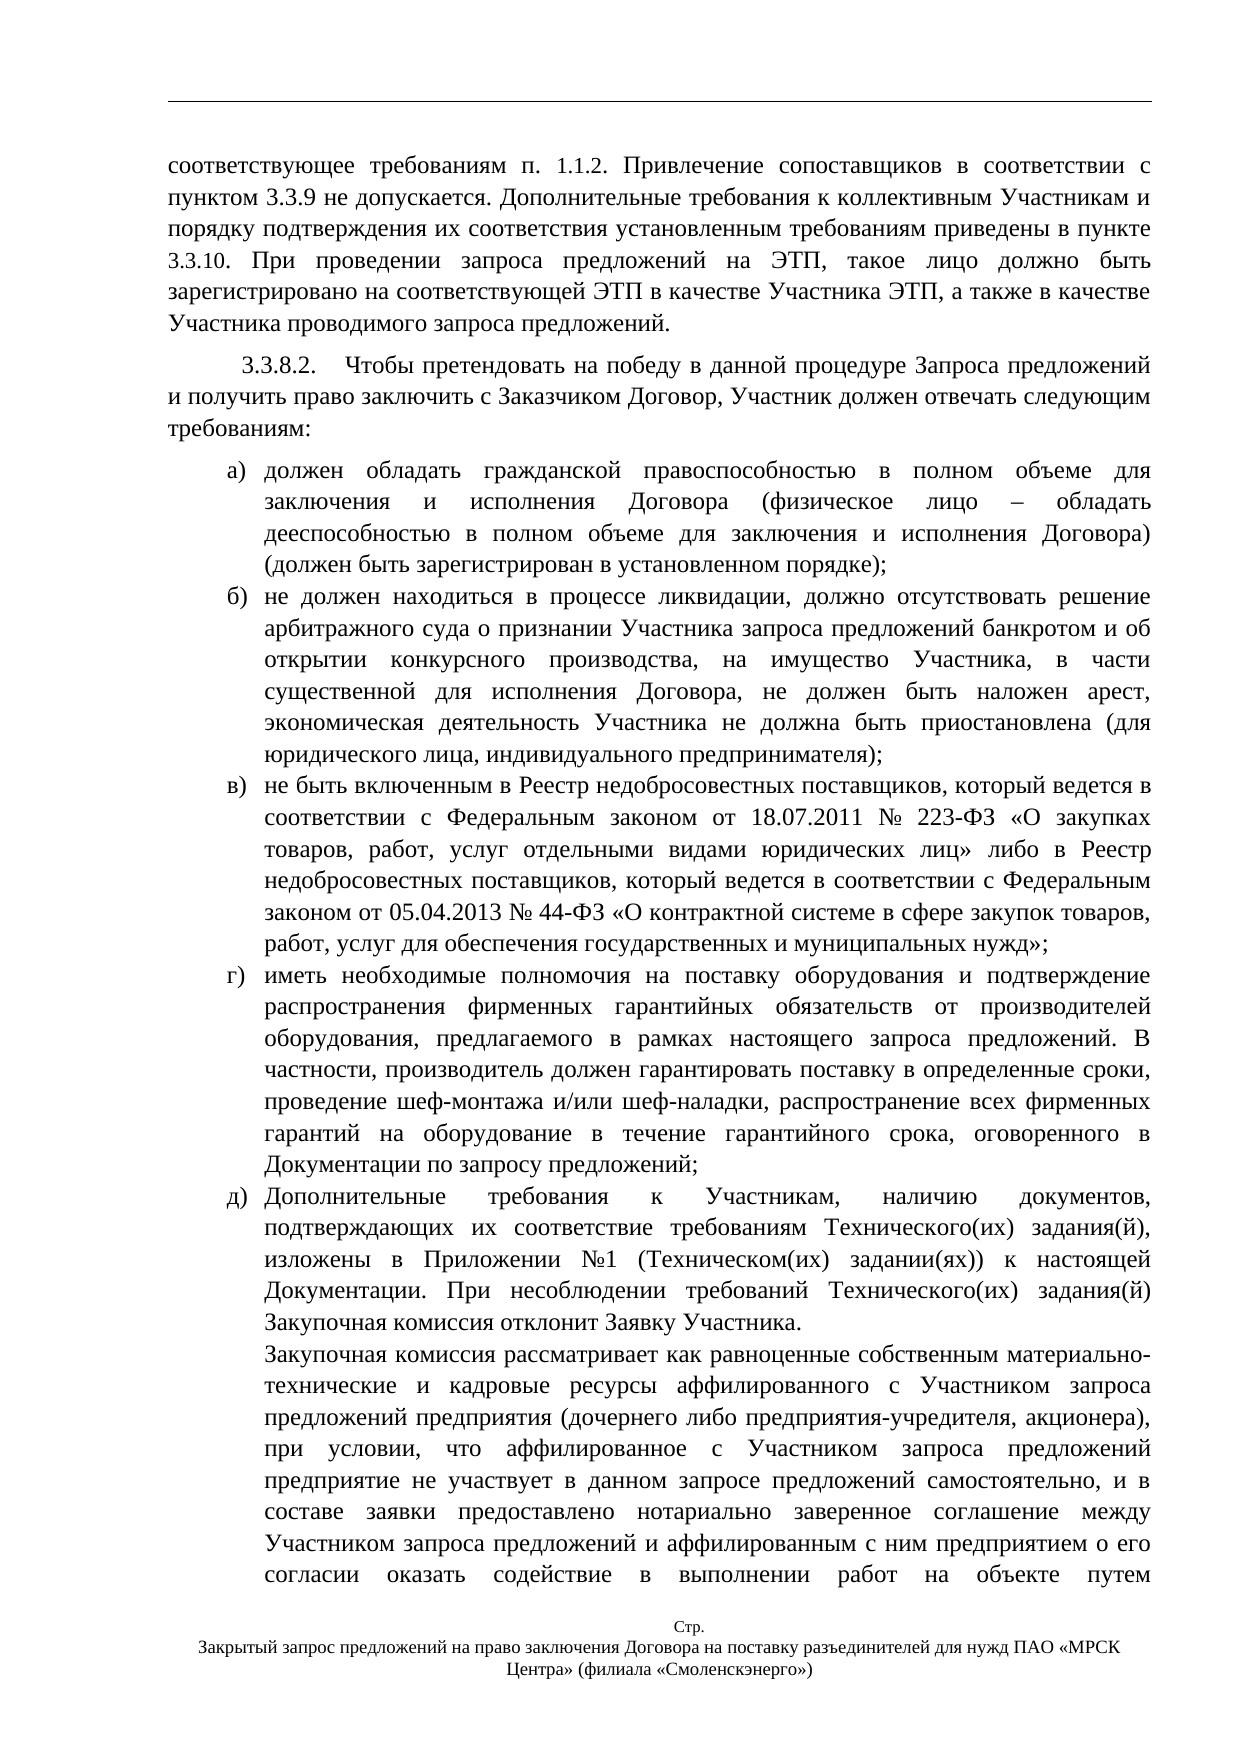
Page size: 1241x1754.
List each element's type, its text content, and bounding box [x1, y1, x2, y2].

list иметь необходимые полномочия на поставку оборудования и подтверждение распространения фирменных гарантийных обязательств от производителей оборудования, предлагаемого в рамках настоящего запроса предложений. В частности, производитель должен гарантировать поставку в определенные сроки, проведение шеф-монтажа и/или шеф-наладки, распространение всех фирменных гарантий на оборудование в течение гарантийного срока, оговоренного в Документации по запросу предложений; [227, 960, 1152, 1178]
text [264, 1339, 1152, 1588]
list Дополнительные требования к Участникам, наличию документов, подтверждающих их соответствие требованиям Технического(их) задания(й), изложены в Приложении №1 (Техническом(их) задании(ях)) к настоящей Документации. При несоблюдении требований Технического(их) задания(й) Закупочная комиссия отклонит Заявку Участника. [227, 1181, 1152, 1336]
list не должен находиться в процессе ликвидации, должно отсутствовать решение арбитражного суда о признании Участника запроса предложений банкротом и об открытии конкурсного производства, на имущество Участника, в части существенной для исполнения Договора, не должен быть наложен арест, экономическая деятельность Участника не должна быть приостановлена (для юридического лица, индивидуального предпринимателя); [227, 581, 1152, 768]
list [168, 150, 1152, 337]
list должен обладать гражданской правоспособностью в полном объеме для заключения и исполнения Договора (физическое лицо – обладать дееспособностью в полном объеме для заключения и исполнения Договора) (должен быть зарегистрирован в установленном порядке); [227, 455, 1152, 578]
list Чтобы претендовать на победу в данной процедуре Запроса предложений и получить право заключить с Заказчиком Договор, Участник должен отвечать следующим требованиям: [168, 350, 1152, 442]
list не быть включенным в Реестр недобросовестных поставщиков, который ведется в соответствии с Федеральным законом от 18.07.2011 № 223-ФЗ «О закупках товаров, работ, услуг отдельными видами юридических лиц» либо в Реестр недобросовестных поставщиков, который ведется в соответствии с Федеральным законом от 05.04.2013 № 44-ФЗ «О контрактной системе в сфере закупок товаров, работ, услуг для обеспечения государственных и муниципальных нужд»; [227, 771, 1152, 957]
